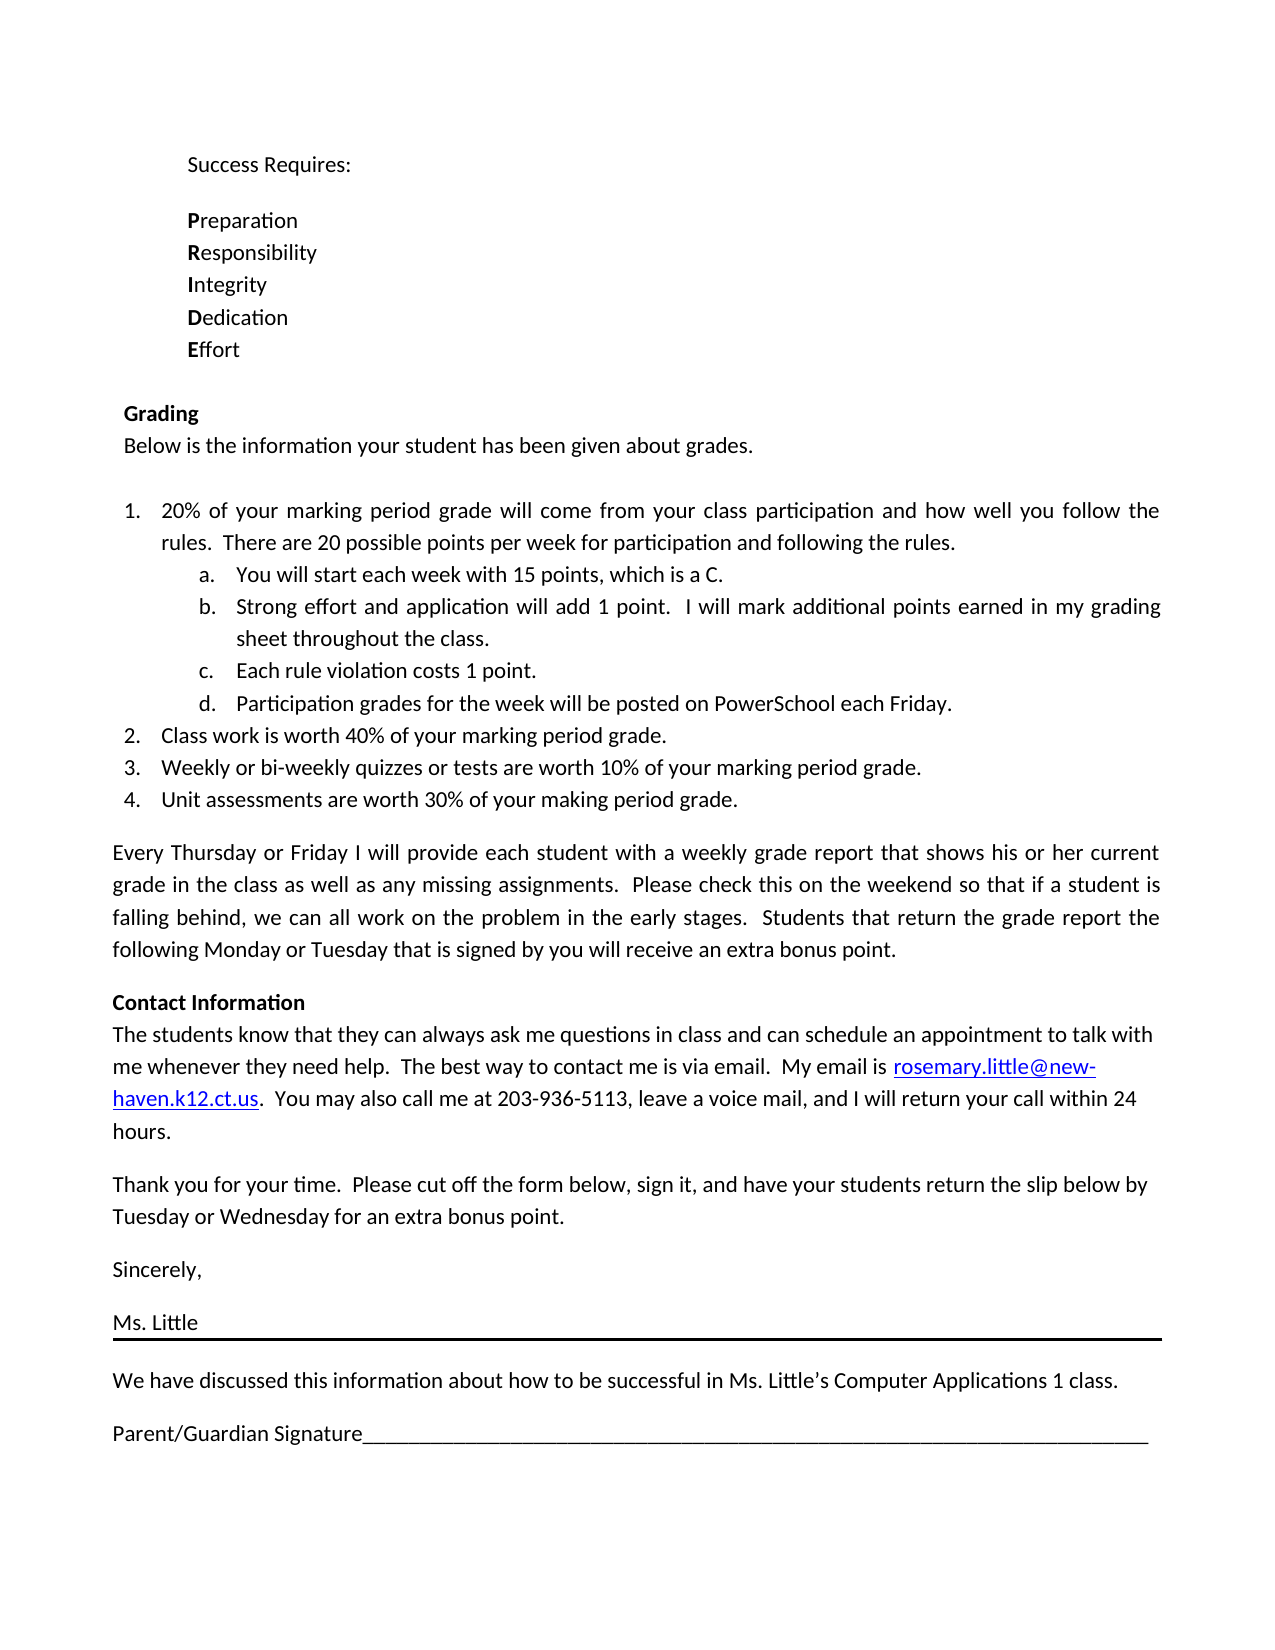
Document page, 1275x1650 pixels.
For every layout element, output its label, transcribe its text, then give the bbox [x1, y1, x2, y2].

list Dedication [187, 303, 1162, 331]
list Strong effort and application will add 1 point. I will mark additional points earned in my grading sheet throughout the class. [198, 592, 1162, 652]
text We have discussed this information about how to be successful in Ms. Little’s Computer Applications 1 class. [112, 1366, 1162, 1394]
text Sincerely, [112, 1255, 1162, 1283]
list Each rule violation costs 1 point. [198, 657, 1162, 685]
list Grading [123, 399, 1162, 427]
list Responsibility [187, 238, 1162, 266]
list Preparation [187, 206, 1162, 234]
text Contact Information [112, 988, 1162, 1016]
list Integrity [187, 270, 1162, 298]
list Class work is worth 40% of your marking period grade. [123, 721, 1162, 749]
text The students know that they can always ask me questions in class and can schedule an appointment to talk with me whenever they need help. The best way to contact me is via email. My email is rosemary.little@new-haven.k12.ct.us. You may also call me at 203-936-5113, leave a voice mail, and I will return your call within 24 hours. [112, 1020, 1162, 1145]
list Success Requires: [187, 150, 1162, 178]
list Below is the information your student has been given about grades. [123, 431, 1162, 459]
text Every Thursday or Friday I will provide each student with a weekly grade report that shows his or her current grade in the class as well as any missing assignments. Please check this on the weekend so that if a student is falling behind, we can all work on the problem in the early stages. Students that return the grade report the following Monday or Tuesday that is signed by you will receive an extra bonus point. [112, 838, 1162, 963]
text Ms. Little [112, 1308, 1162, 1341]
list Weekly or bi-weekly quizzes or tests are worth 10% of your marking period grade. [123, 753, 1162, 781]
list Participation grades for the week will be posted on PowerSchool each Friday. [198, 689, 1162, 717]
list Unit assessments are worth 30% of your making period grade. [123, 785, 1162, 813]
text Thank you for your time. Please cut off the form below, sign it, and have your students return the slip below by Tuesday or Wednesday for an extra bonus point. [112, 1170, 1162, 1230]
text Parent/Guardian Signature_____________________________________________________________________ [112, 1419, 1162, 1447]
list Effort [187, 335, 1162, 363]
list 20% of your marking period grade will come from your class participation and how well you follow the rules. There are 20 possible points per week for participation and following the rules. [123, 496, 1162, 556]
list You will start each week with 15 points, which is a C. [198, 560, 1162, 588]
